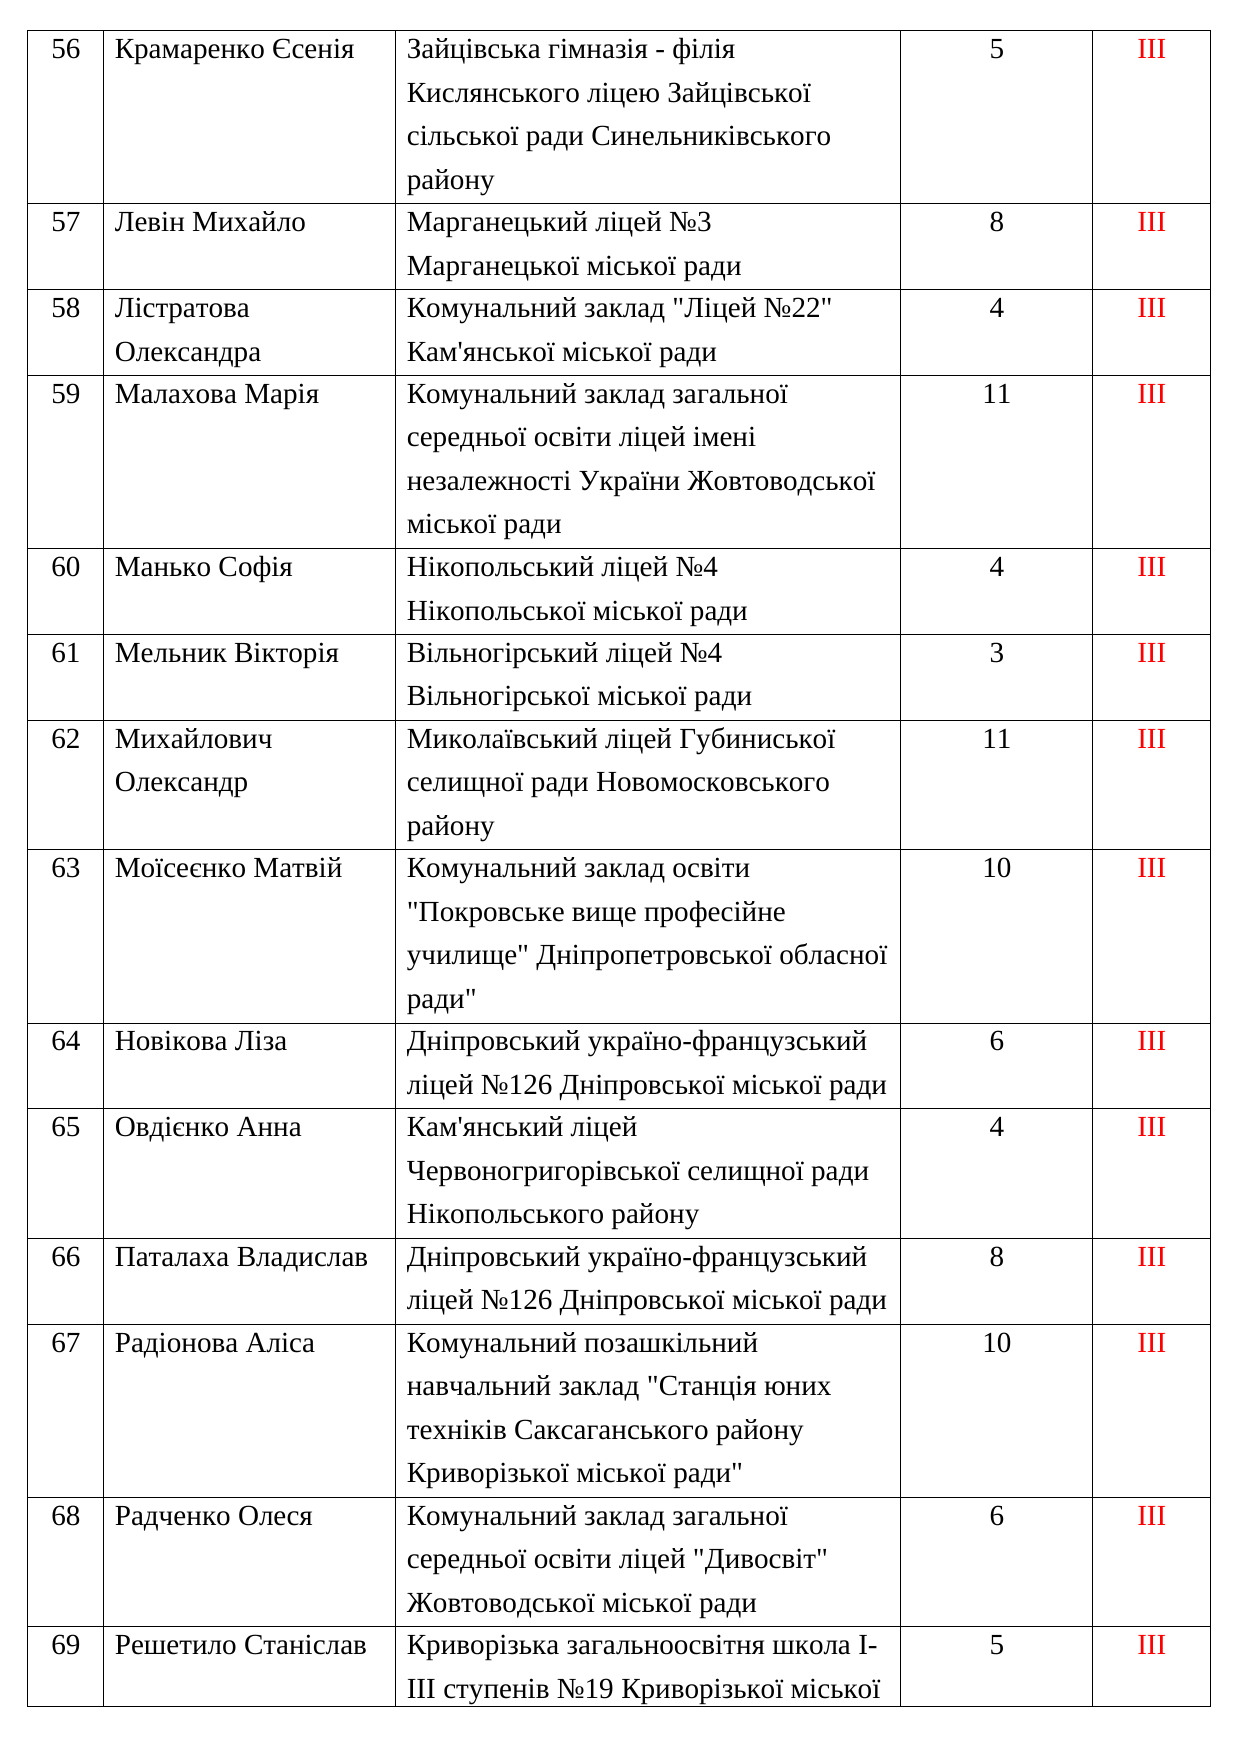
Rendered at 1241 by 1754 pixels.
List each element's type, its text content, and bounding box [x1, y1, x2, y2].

table_cell 4 [901, 1109, 1092, 1238]
table_cell 8 [901, 1239, 1092, 1324]
table_cell 11 [901, 376, 1092, 548]
table_cell III [1093, 376, 1210, 548]
table_cell Паталаха Владислав [104, 1239, 395, 1324]
table_cell Мельник Вікторія [104, 635, 395, 720]
table_cell III [1093, 1109, 1210, 1238]
table_cell 66 [28, 1239, 103, 1324]
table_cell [396, 1627, 900, 1706]
table_cell Нікопольський ліцей №4 Нікопольської міської ради [396, 549, 900, 634]
table_cell III [1093, 1024, 1210, 1108]
table_cell 6 [901, 1498, 1092, 1626]
table_cell III [1093, 204, 1210, 289]
table_cell 68 [28, 1498, 103, 1626]
table_cell III [1093, 1498, 1210, 1626]
table_cell Лістратова Олександра [104, 290, 395, 375]
table_cell 4 [901, 290, 1092, 375]
table_cell 64 [28, 1024, 103, 1108]
table_cell 5 [901, 31, 1092, 203]
table_cell III [1093, 1239, 1210, 1324]
table_cell 56 [28, 31, 103, 203]
table_cell Новікова Ліза [104, 1024, 395, 1108]
table_cell 8 [901, 204, 1092, 289]
table_cell Малахова Марія [104, 376, 395, 548]
table_cell Радченко Олеся [104, 1498, 395, 1626]
table_cell Дніпровський україно-французський ліцей №126 Дніпровської міської ради [396, 1024, 900, 1108]
table_cell Крамаренко Єсенія [104, 31, 395, 203]
table_cell Комунальний заклад освіти "Покровське вище професійне училище" Дніпропетровської обласної ради" [396, 850, 900, 1022]
table_cell Миколаївський ліцей Губиниської селищної ради Новомосковського району [396, 721, 900, 849]
table_cell 10 [901, 850, 1092, 1022]
table_cell Овдієнко Анна [104, 1109, 395, 1238]
table_cell 11 [901, 721, 1092, 849]
table_cell Михайлович Олександр [104, 721, 395, 849]
table_cell 63 [28, 850, 103, 1022]
table_cell 10 [901, 1325, 1092, 1497]
table_cell Комунальний позашкільний навчальний заклад "Станція юних техніків Саксаганського району Криворізької міської ради" [396, 1325, 900, 1497]
table_cell Дніпровський україно-французський ліцей №126 Дніпровської міської ради [396, 1239, 900, 1324]
table_cell Комунальний заклад "Ліцей №22" Кам'янської міської ради [396, 290, 900, 375]
table_cell 61 [28, 635, 103, 720]
table_cell 3 [901, 635, 1092, 720]
table_cell III [1093, 850, 1210, 1022]
table_cell Радіонова Аліса [104, 1325, 395, 1497]
table_cell Комунальний заклад загальної середньої освіти ліцей "Дивосвіт" Жовтоводської міської ради [396, 1498, 900, 1626]
table_cell 6 [901, 1024, 1092, 1108]
table_cell III [1093, 290, 1210, 375]
table_cell Вільногірський ліцей №4 Вільногірської міської ради [396, 635, 900, 720]
table_cell Левін Михайло [104, 204, 395, 289]
table_cell 69 [28, 1627, 103, 1706]
table_cell 60 [28, 549, 103, 634]
table_cell Зайцівська гімназія - філія Кислянського ліцею Зайцівської сільської ради Синельниківського району [396, 31, 900, 203]
table_cell III [1093, 721, 1210, 849]
table_cell III [1093, 1627, 1210, 1706]
table_cell Манько Софія [104, 549, 395, 634]
table_cell 4 [901, 549, 1092, 634]
table_cell III [1093, 1325, 1210, 1497]
table_cell III [1093, 549, 1210, 634]
table_cell Моїсеєнко Матвій [104, 850, 395, 1022]
table_cell III [1093, 635, 1210, 720]
table_cell Решетило Станіслав [104, 1627, 395, 1706]
table_cell Марганецький ліцей №3 Марганецької міської ради [396, 204, 900, 289]
table_cell 57 [28, 204, 103, 289]
table_cell 62 [28, 721, 103, 849]
table_cell 58 [28, 290, 103, 375]
table_cell 59 [28, 376, 103, 548]
table_cell III [1093, 31, 1210, 203]
table_cell Комунальний заклад загальної середньої освіти ліцей імені незалежності України Жовтоводської міської ради [396, 376, 900, 548]
table_cell 5 [901, 1627, 1092, 1706]
table_cell 67 [28, 1325, 103, 1497]
table_cell 65 [28, 1109, 103, 1238]
table_cell Кам'янський ліцей Червоногригорівської селищної ради Нікопольського району [396, 1109, 900, 1238]
